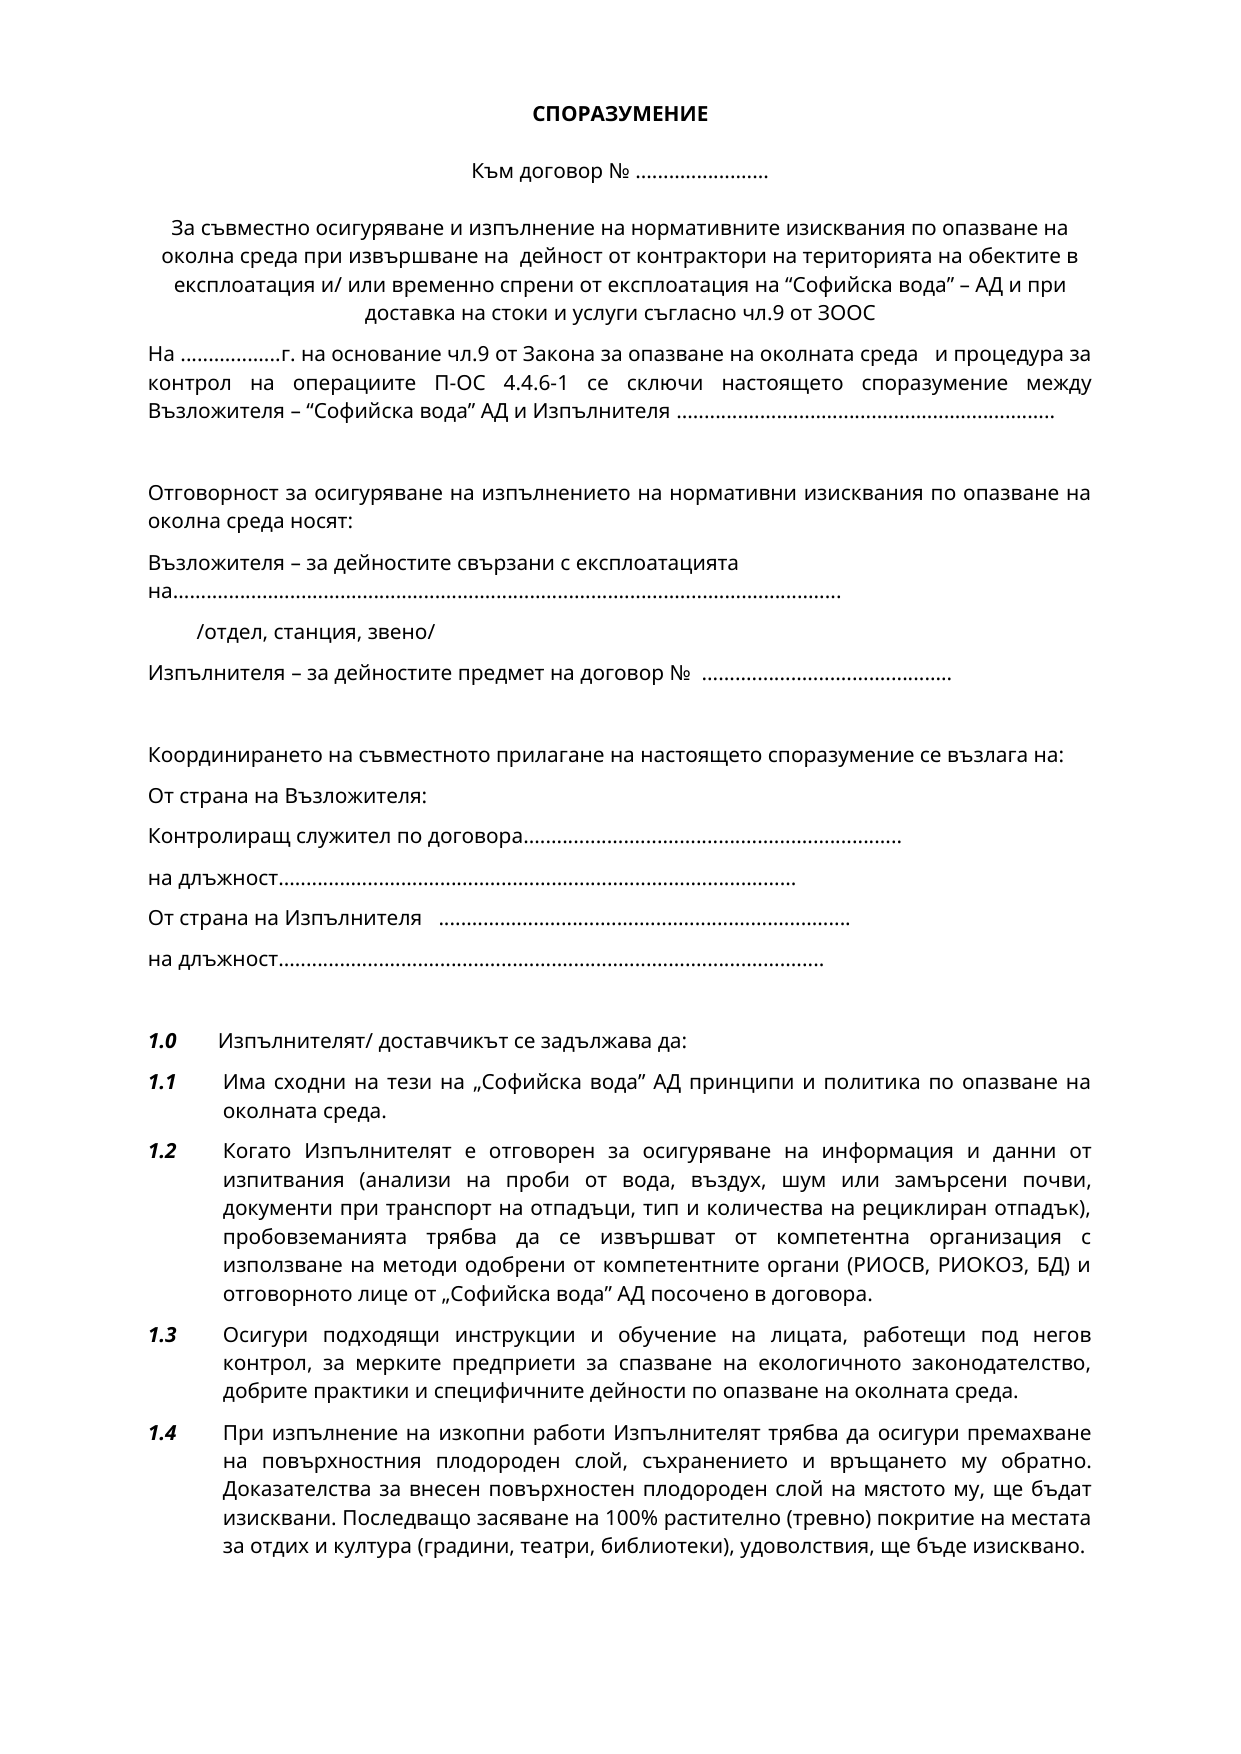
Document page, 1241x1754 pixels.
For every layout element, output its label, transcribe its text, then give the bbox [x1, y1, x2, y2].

text Контролиращ служител по договора.................................................................... [148, 822, 1196, 850]
text Към договор № ........................ [148, 156, 1092, 185]
list Когато Изпълнителят е отговорен за осигуряване на информация и данни от изпитвания (анализи на проби от вода, въздух, шум или замърсени почви, документи при транспорт на отпадъци, тип и количества на рециклиран отпадък), пробовземанията трябва да се извършват от компетентна организация с използване на методи одобрени от компетентните органи (РИОСВ, РИОКОЗ, БД) и отговорното лице от „Софийска вода” АД посочено в договора. [148, 1137, 1092, 1307]
text За съвместно осигуряване и изпълнение на нормативните изисквания по опазване на околна среда при извършване на дейност от контрактори на територията на обектите в експлоатация и/ или временно спрени от експлоатация на “Софийска вода” – АД и при доставка на стоки и услуги съгласно чл.9 от ЗООС [148, 213, 1092, 327]
text На ..................г. на основание чл.9 от Закона за опазване на околната среда и процедура за контрол на операциите П-ОС 4.4.6-1 се сключи настоящето споразумение между Възложителя – “Софийска вода” АД и Изпълнителя .................................................................... [148, 339, 1092, 425]
list При изпълнение на изкопни работи Изпълнителят трябва да осигури премахване на повърхностния плодороден слой, съхранението и връщането му обратно. Доказателства за внесен повърхностен плодороден слой на мястото му, ще бъдат изисквани. Последващо засяване на 100% растително (тревно) покритие на местата за отдих и култура (градини, театри, библиотеки), удоволствия, ще бъде изисквано. [148, 1418, 1092, 1560]
text /отдел, станция, звено/ [148, 617, 1092, 645]
list Осигури подходящи инструкции и обучение на лицата, работещи под негов контрол, за мерките предприети за спазване на екологичното законодателство, добрите практики и специфичните дейности по опазване на околната среда. [148, 1320, 1092, 1405]
text Изпълнителя – за дейностите предмет на договор № ............................................. [148, 658, 1092, 686]
text СПОРАЗУМЕНИЕ [148, 99, 1092, 128]
list Има сходни на тези на „Софийска вода” АД принципи и политика по опазване на околната среда. [148, 1067, 1092, 1124]
text Възложителя – за дейностите свързани с експлоатацията на........................................................................................................................ [148, 548, 1092, 604]
text От страна на Възложителя: [148, 781, 1092, 809]
text Координирането на съвместното прилагане на настоящето споразумение се възлага на: [148, 740, 1092, 768]
text на длъжност............................................................................................. [148, 863, 1092, 891]
text Отговорност за осигуряване на изпълнението на нормативни изисквания по опазване на околна среда носят: [148, 478, 1092, 535]
text От страна на Изпълнителя .......................................................................... [148, 903, 1092, 932]
list Изпълнителят/ доставчикът се задължава да: [148, 1026, 1092, 1055]
text на длъжност.................................................................................................. [148, 944, 1092, 973]
